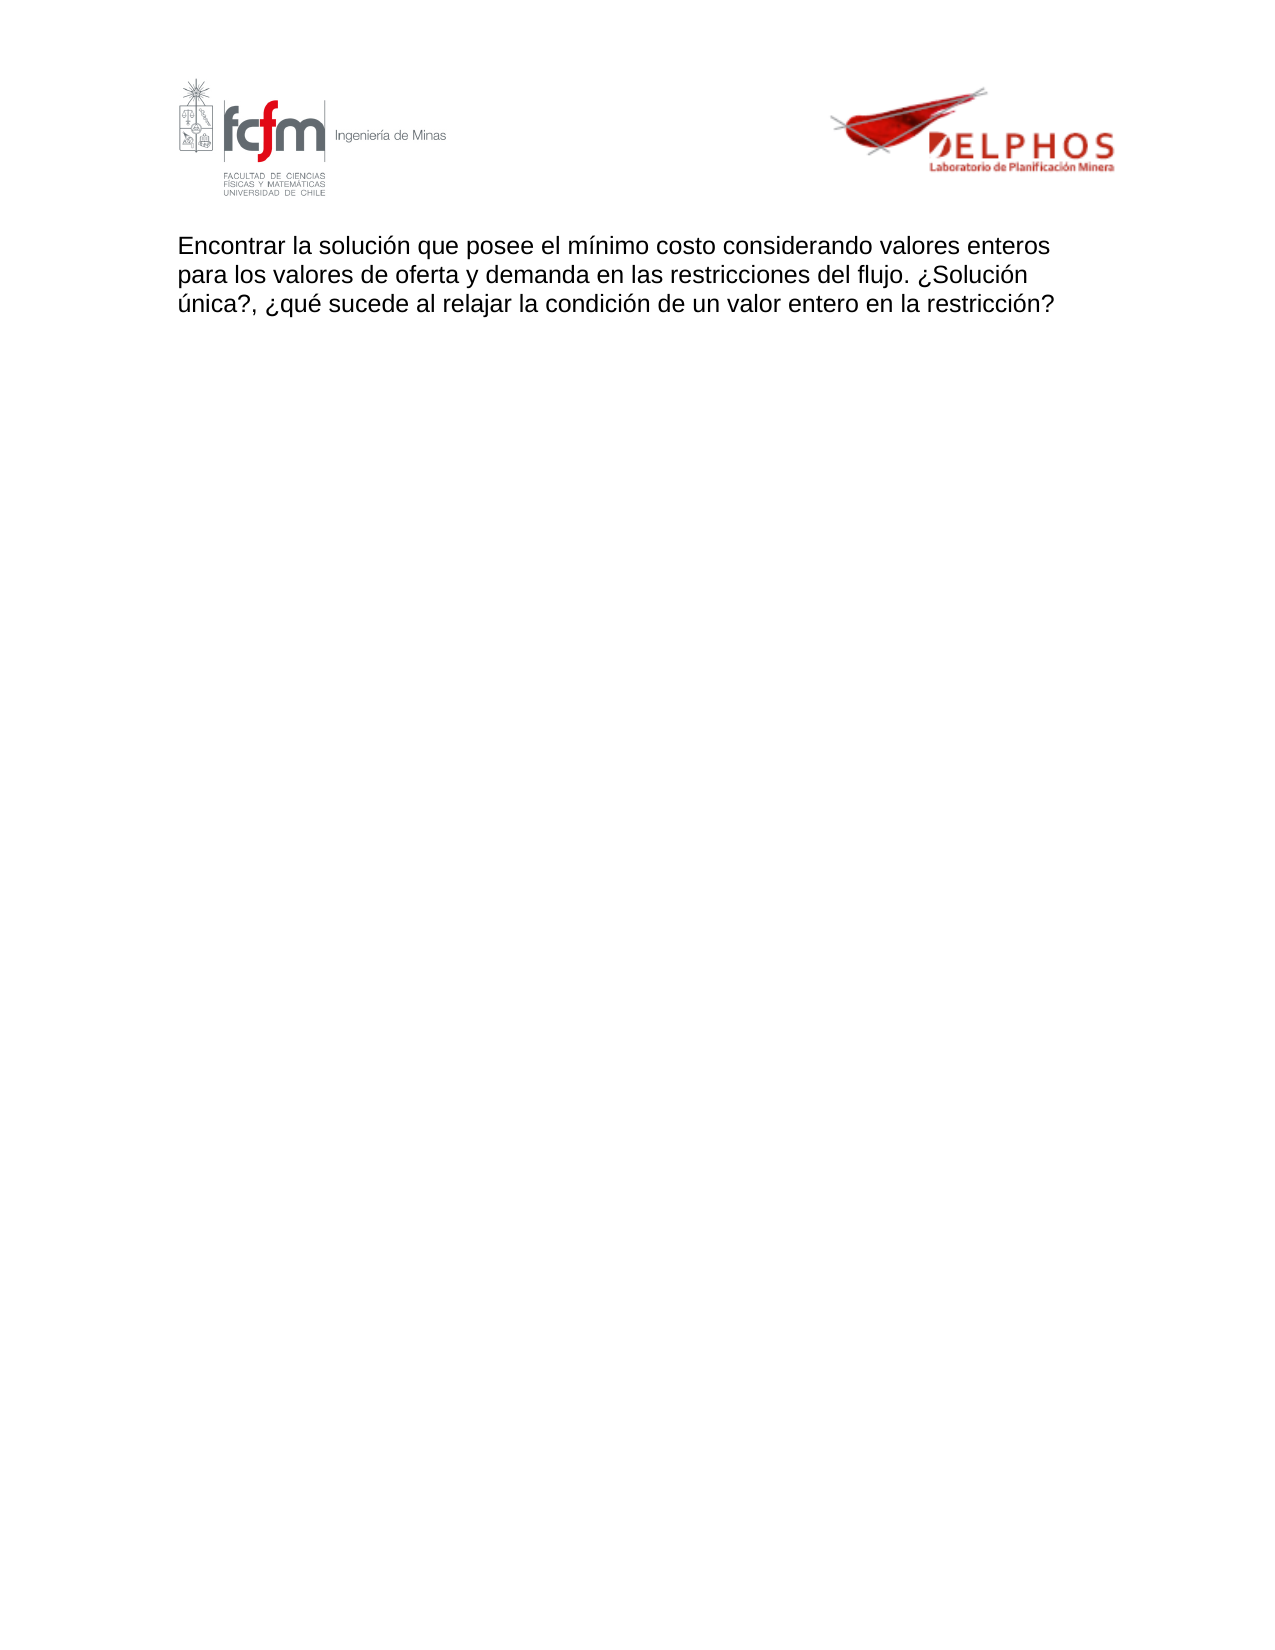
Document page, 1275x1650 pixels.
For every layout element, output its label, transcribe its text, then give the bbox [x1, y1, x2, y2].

text Encontrar la solución que posee el mínimo costo considerando valores enteros para los valores de oferta y demanda en las restricciones del flujo. ¿Solución única?, ¿qué sucede al relajar la condición de un valor entero en la restricción? [177, 231, 1098, 317]
picture [823, 73, 1135, 203]
picture [179, 75, 447, 201]
